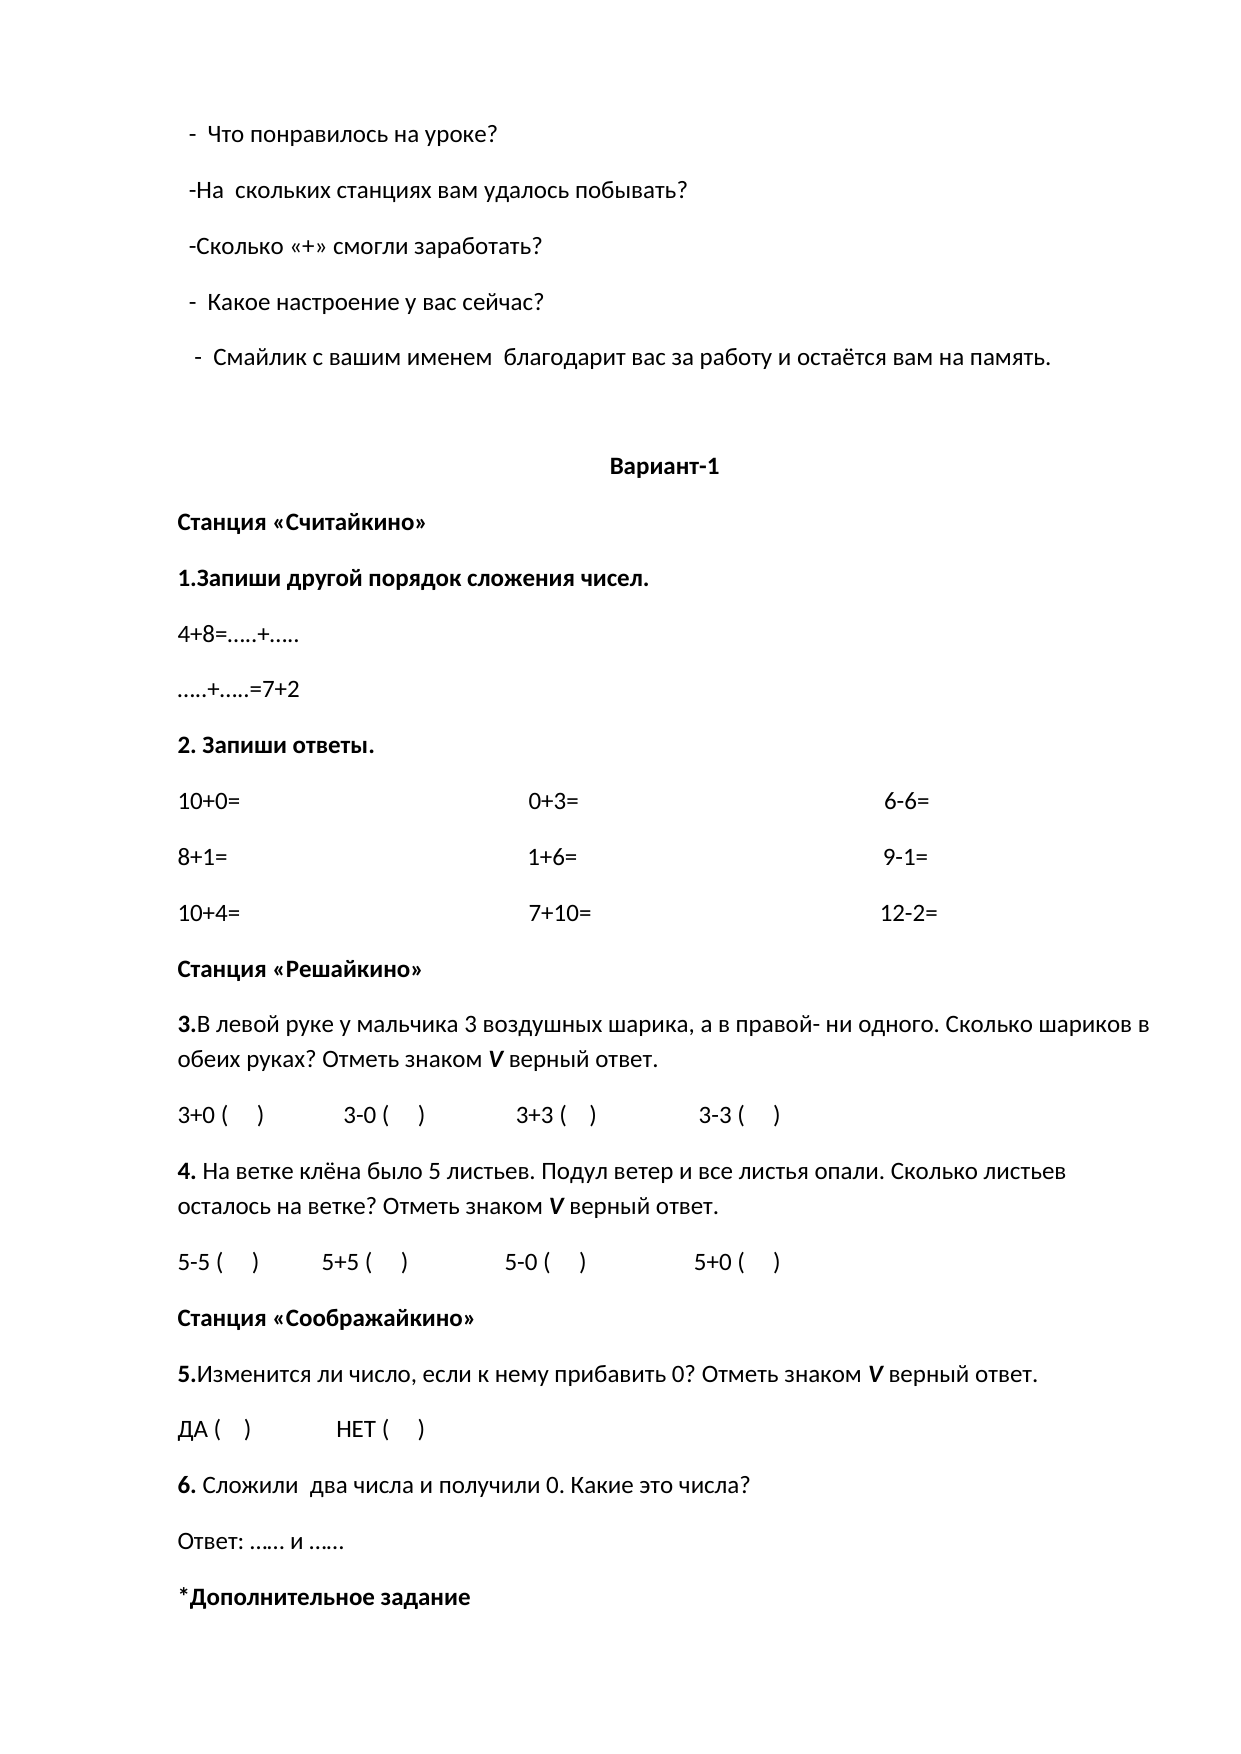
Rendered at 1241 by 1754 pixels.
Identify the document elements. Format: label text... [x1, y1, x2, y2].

text 10+4= 7+10= 12-2= [177, 897, 1152, 927]
text *Дополнительное задание [177, 1581, 1152, 1612]
text -На скольких станциях вам удалось побывать? [177, 174, 1152, 204]
text Вариант-1 [177, 450, 1152, 481]
text Станция «Решайкино» [177, 953, 1152, 983]
text 4+8=…..+….. [177, 618, 1152, 648]
text -Сколько «+» смогли заработать? [177, 230, 1152, 260]
text 5-5 ( ) 5+5 ( ) 5-0 ( ) 5+0 ( ) [177, 1246, 1152, 1277]
text 2. Запиши ответы. [177, 729, 1152, 760]
text 1.Запиши другой порядок сложения чисел. [177, 562, 1152, 592]
text 5.Изменится ли число, если к нему прибавить 0? Отметь знаком V верный ответ. [177, 1358, 1152, 1388]
text - Смайлик с вашим именем благодарит вас за работу и остаётся вам на память. [177, 341, 1152, 372]
text 3+0 ( ) 3-0 ( ) 3+3 ( ) 3-3 ( ) [177, 1099, 1152, 1130]
text …..+…..=7+2 [177, 674, 1152, 704]
text 3.В левой руке у мальчика 3 воздушных шарика, а в правой- ни одного. Сколько шариков в обеих руках? Отметь знаком V верный ответ. [177, 1009, 1152, 1074]
text Станция «Считайкино» [177, 506, 1152, 537]
text - Какое настроение у вас сейчас? [177, 286, 1152, 316]
text - Что понравилось на уроке? [177, 118, 1152, 149]
text 8+1= 1+6= 9-1= [177, 841, 1152, 872]
text 10+0= 0+3= 6-6= [177, 785, 1152, 816]
text 6. Сложили два числа и получили 0. Какие это числа? [177, 1469, 1152, 1500]
text Ответ: …… и …… [177, 1525, 1152, 1556]
text 4. На ветке клёна было 5 листьев. Подул ветер и все листья опали. Сколько листьев осталось на ветке? Отметь знаком V верный ответ. [177, 1155, 1152, 1221]
text Станция «Соображайкино» [177, 1302, 1152, 1332]
text ДА ( ) НЕТ ( ) [177, 1414, 1152, 1444]
